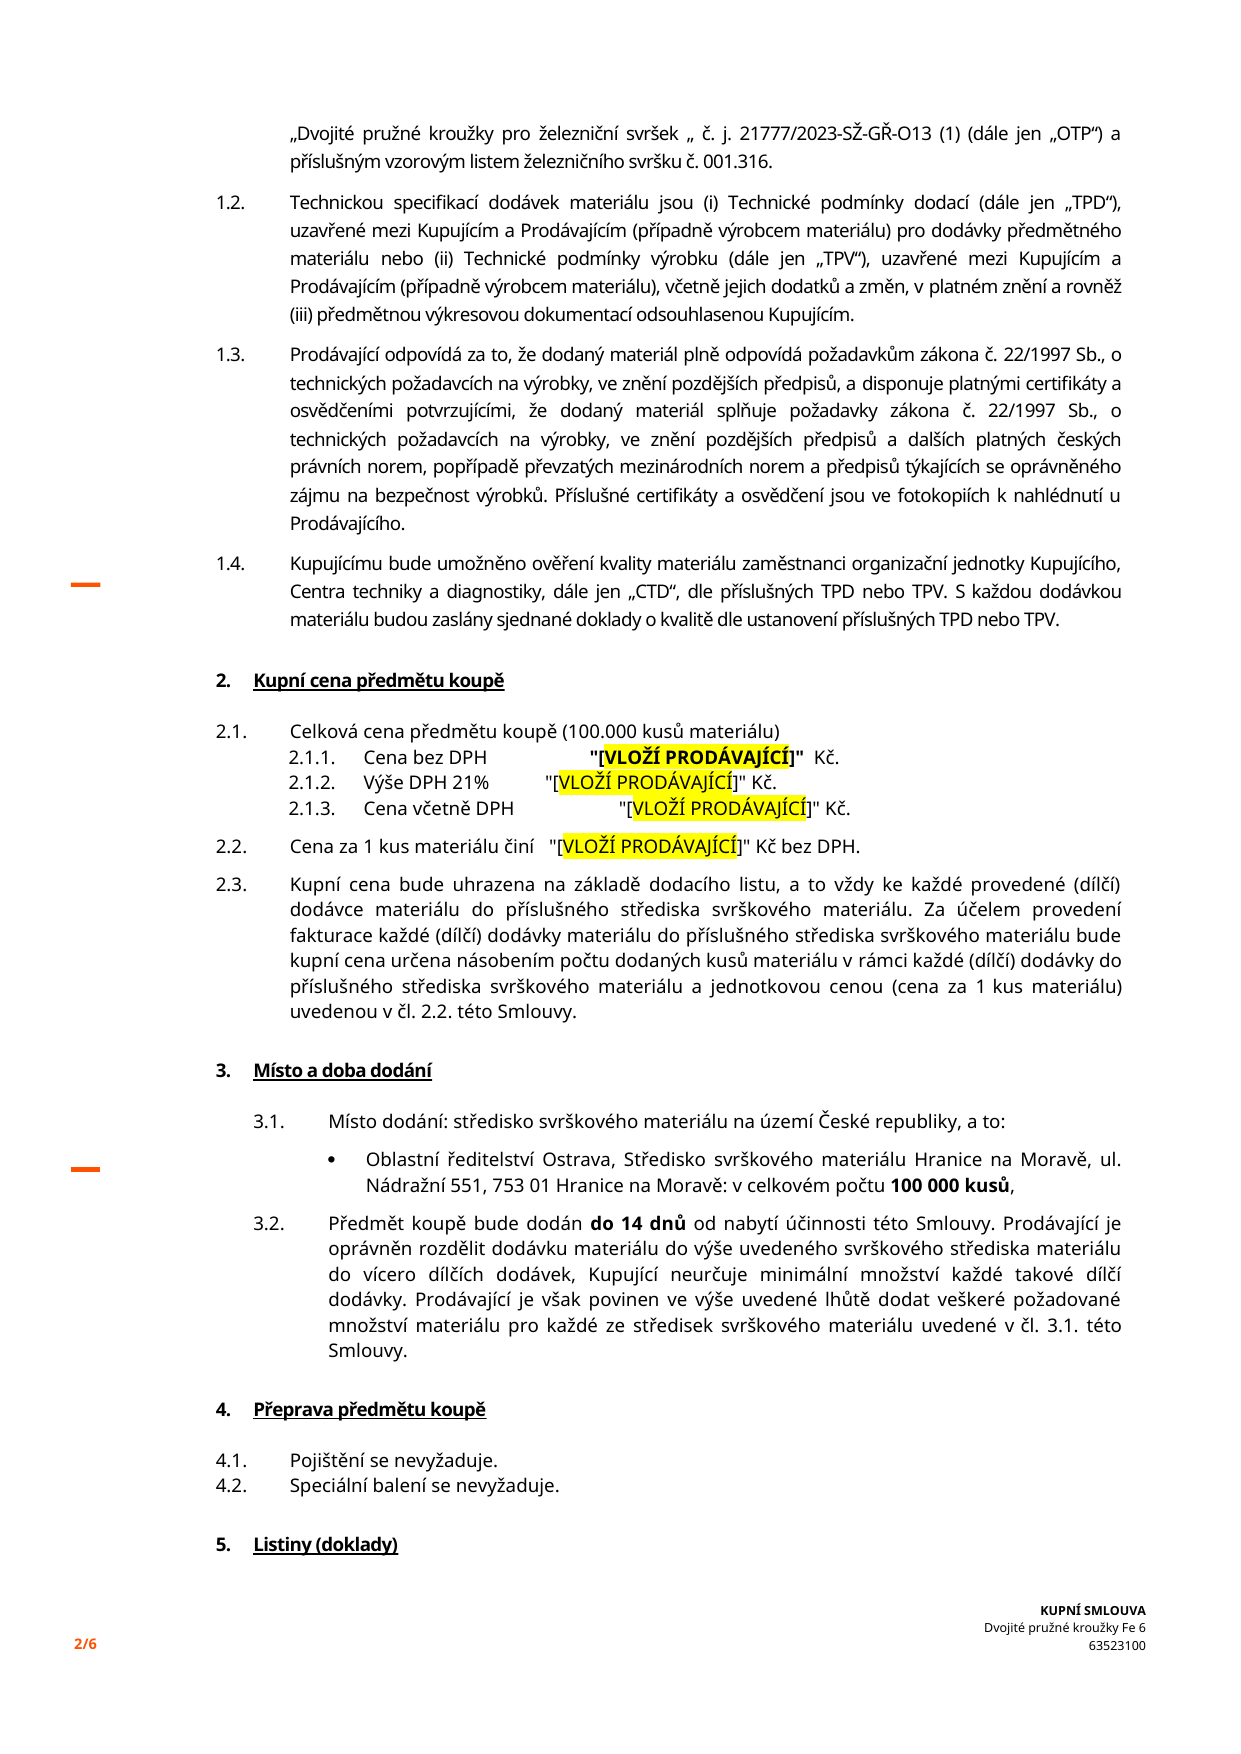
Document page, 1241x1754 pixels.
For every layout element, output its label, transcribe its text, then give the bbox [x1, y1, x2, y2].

list Cena bez DPH "[VLOŽÍ PRODÁVAJÍCÍ]" Kč. [789, 744, 1122, 769]
list Pojištění se nevyžaduje. [216, 1447, 1122, 1473]
text Místo dodání: středisko svrškového materiálu na území České republiky, a to: [253, 1108, 1122, 1134]
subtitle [216, 121, 1122, 174]
subtitle Přeprava předmětu koupě [216, 1396, 1122, 1422]
list Oblastní ředitelství Ostrava, Středisko svrškového materiálu Hranice na Moravě, ul. Nádražní 551, 753 01 Hranice na Moravě: v celkovém počtu 100 000 kusů, [328, 1146, 1122, 1197]
list Cena za 1 kus materiálu činí "[VLOŽÍ PRODÁVAJÍCÍ]" Kč bez DPH. [737, 833, 1122, 859]
list Cena včetně DPH "[VLOŽÍ PRODÁVAJÍCÍ]" Kč. [806, 795, 1122, 821]
subtitle Místo a doba dodání [216, 1058, 1122, 1083]
list Cena za 1 kus materiálu činí "[VLOŽÍ PRODÁVAJÍCÍ]" Kč bez DPH. [216, 833, 563, 859]
list Cena včetně DPH "[VLOŽÍ PRODÁVAJÍCÍ]" Kč. [288, 795, 633, 821]
list Cena bez DPH "[VLOŽÍ PRODÁVAJÍCÍ]" Kč. [288, 744, 604, 769]
list Speciální balení se nevyžaduje. [216, 1473, 1122, 1498]
list Celková cena předmětu koupě (100.000 kusů materiálu) [216, 718, 1122, 744]
subtitle Technickou specifikací dodávek materiálu jsou (i) Technické podmínky dodací (dále jen „TPD“), uzavřené mezi Kupujícím a Prodávajícím (případně výrobcem materiálu) pro dodávky předmětného materiálu nebo (ii) Technické podmínky výrobku (dále jen „TPV“), uzavřené mezi Kupujícím a Prodávajícím (případně výrobcem materiálu), včetně jejich dodatků a změn, v platném znění a rovněž (iii) předmětnou výkresovou dokumentací odsouhlasenou Kupujícím. [216, 189, 1122, 327]
subtitle Kupujícímu bude umožněno ověření kvality materiálu zaměstnanci organizační jednotky Kupujícího, Centra techniky a diagnostiky, dále jen „CTD“, dle příslušných TPD nebo TPV. S každou dodávkou materiálu budou zaslány sjednané doklady o kvalitě dle ustanovení příslušných TPD nebo TPV. [216, 550, 1122, 632]
list Kupní cena bude uhrazena na základě dodacího listu, a to vždy ke každé provedené (dílčí) dodávce materiálu do příslušného střediska svrškového materiálu. Za účelem provedení fakturace každé (dílčí) dodávky materiálu do příslušného střediska svrškového materiálu bude kupní cena určena násobením počtu dodaných kusů materiálu v rámci každé (dílčí) dodávky do příslušného střediska svrškového materiálu a jednotkovou cenou (cena za 1 kus materiálu) uvedenou v čl. 2.2. této Smlouvy. [216, 871, 1122, 1024]
text Předmět koupě bude dodán do 14 dnů od nabytí účinnosti této Smlouvy. Prodávající je oprávněn rozdělit dodávku materiálu do výše uvedeného svrškového střediska materiálu do vícero dílčích dodávek, Kupující neurčuje minimální množství každé takové dílčí dodávky. Prodávající je však povinen ve výše uvedené lhůtě dodat veškeré požadované množství materiálu pro každé ze středisek svrškového materiálu uvedené v čl. 3.1. této Smlouvy. [253, 1210, 1122, 1363]
subtitle Listiny (doklady) [216, 1531, 1122, 1557]
subtitle Kupní cena předmětu koupě [216, 668, 1122, 693]
subtitle Prodávající odpovídá za to, že dodaný materiál plně odpovídá požadavkům zákona č. 22/1997 Sb., o technických požadavcích na výrobky, ve znění pozdějších předpisů, a disponuje platnými certifikáty a osvědčeními potvrzujícími, že dodaný materiál splňuje požadavky zákona č. 22/1997 Sb., o technických požadavcích na výrobky, ve znění pozdějších předpisů a dalších platných českých právních norem, popřípadě převzatých mezinárodních norem a předpisů týkajících se oprávněného zájmu na bezpečnost výrobků. Příslušné certifikáty a osvědčení jsou ve fotokopiích k nahlédnutí u Prodávajícího. [216, 342, 1122, 535]
list Výše DPH 21% "[VLOŽÍ PRODÁVAJÍCÍ]" Kč. [288, 769, 1122, 795]
